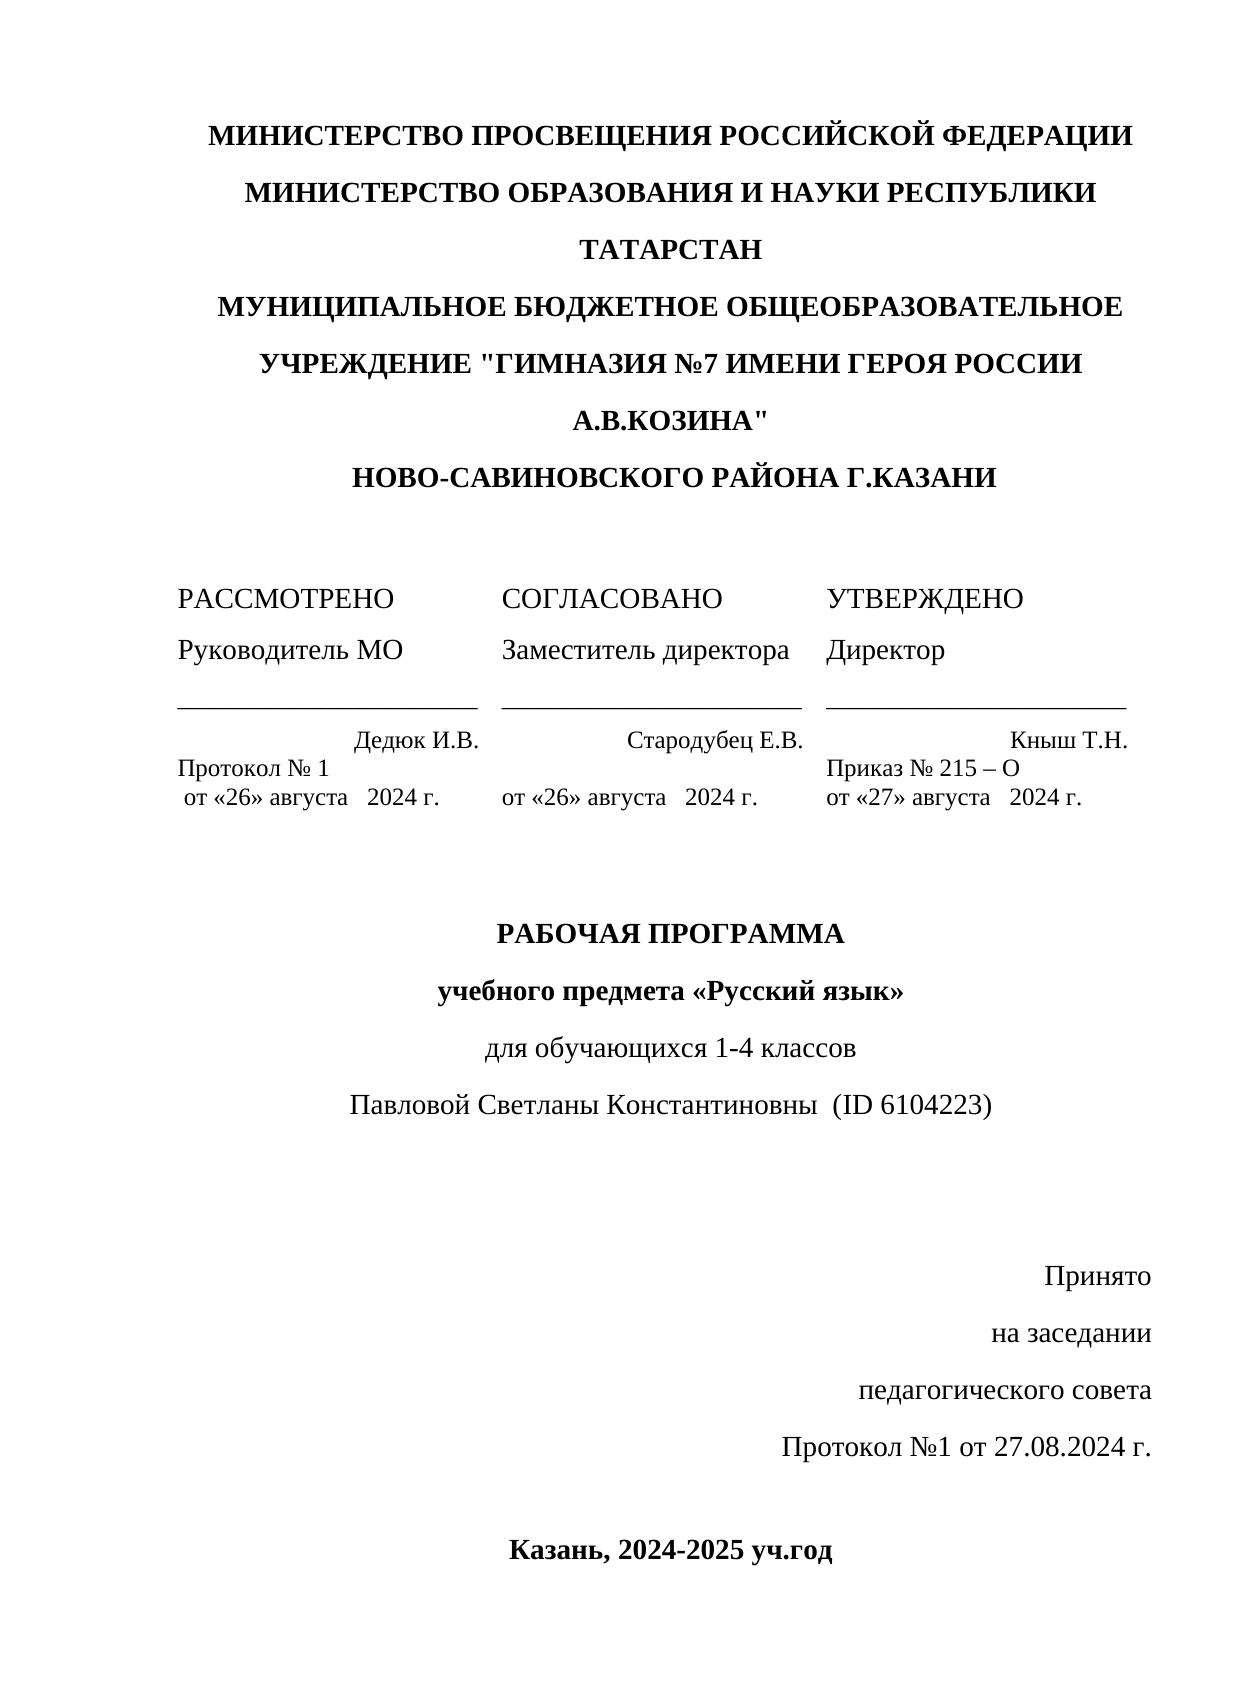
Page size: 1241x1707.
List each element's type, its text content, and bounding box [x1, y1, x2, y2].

text МУНИЦИПАЛЬНОЕ БЮДЖЕТНОЕ ОБЩЕОБРАЗОВАТЕЛЬНОЕ УЧРЕЖДЕНИЕ "ГИМНАЗИЯ №7 ИМЕНИ ГЕРОЯ РОССИИ А.В.КОЗИНА" НОВО-САВИНОВСКОГО РАЙОНА Г.КАЗАНИ [190, 289, 1152, 493]
text учебного предмета «Русский язык» [190, 973, 1152, 1007]
text Павловой Светланы Константиновны (ID 6104223) [190, 1087, 1152, 1121]
text Принято [190, 1258, 1152, 1292]
text РАБОЧАЯ ПРОГРАММА [190, 917, 1152, 950]
text МИНИСТЕРСТВО ОБРАЗОВАНИЯ И НАУКИ РЕСПУБЛИКИ ТАТАРСТАН [190, 175, 1152, 266]
text Протокол №1 от 27.08.2024 г. [190, 1429, 1152, 1463]
text МИНИСТЕРСТВО ПРОСВЕЩЕНИЯ РОССИЙСКОЙ ФЕДЕРАЦИИ [190, 118, 1152, 152]
table_header СОГЛАСОВАНО Заместитель директора ________________________ Стародубец Е.В. от «26» августа 2024 г. [490, 581, 815, 852]
text на заседании [190, 1315, 1152, 1349]
text Казань, 2024-2025 уч.год [190, 1532, 1152, 1566]
table_header РАССМОТРЕНО Руководитель МО ________________________ Дедюк И.В. Протокол № 1 от «26» августа 2024 г. [166, 581, 490, 852]
text для обучающихся 1-4 классов [190, 1031, 1152, 1064]
text педагогического совета [190, 1372, 1152, 1406]
table_header УТВЕРЖДЕНО Директор ________________________ Кныш Т.Н. Приказ № 215 – О от «27» августа 2024 г. [815, 581, 1139, 852]
